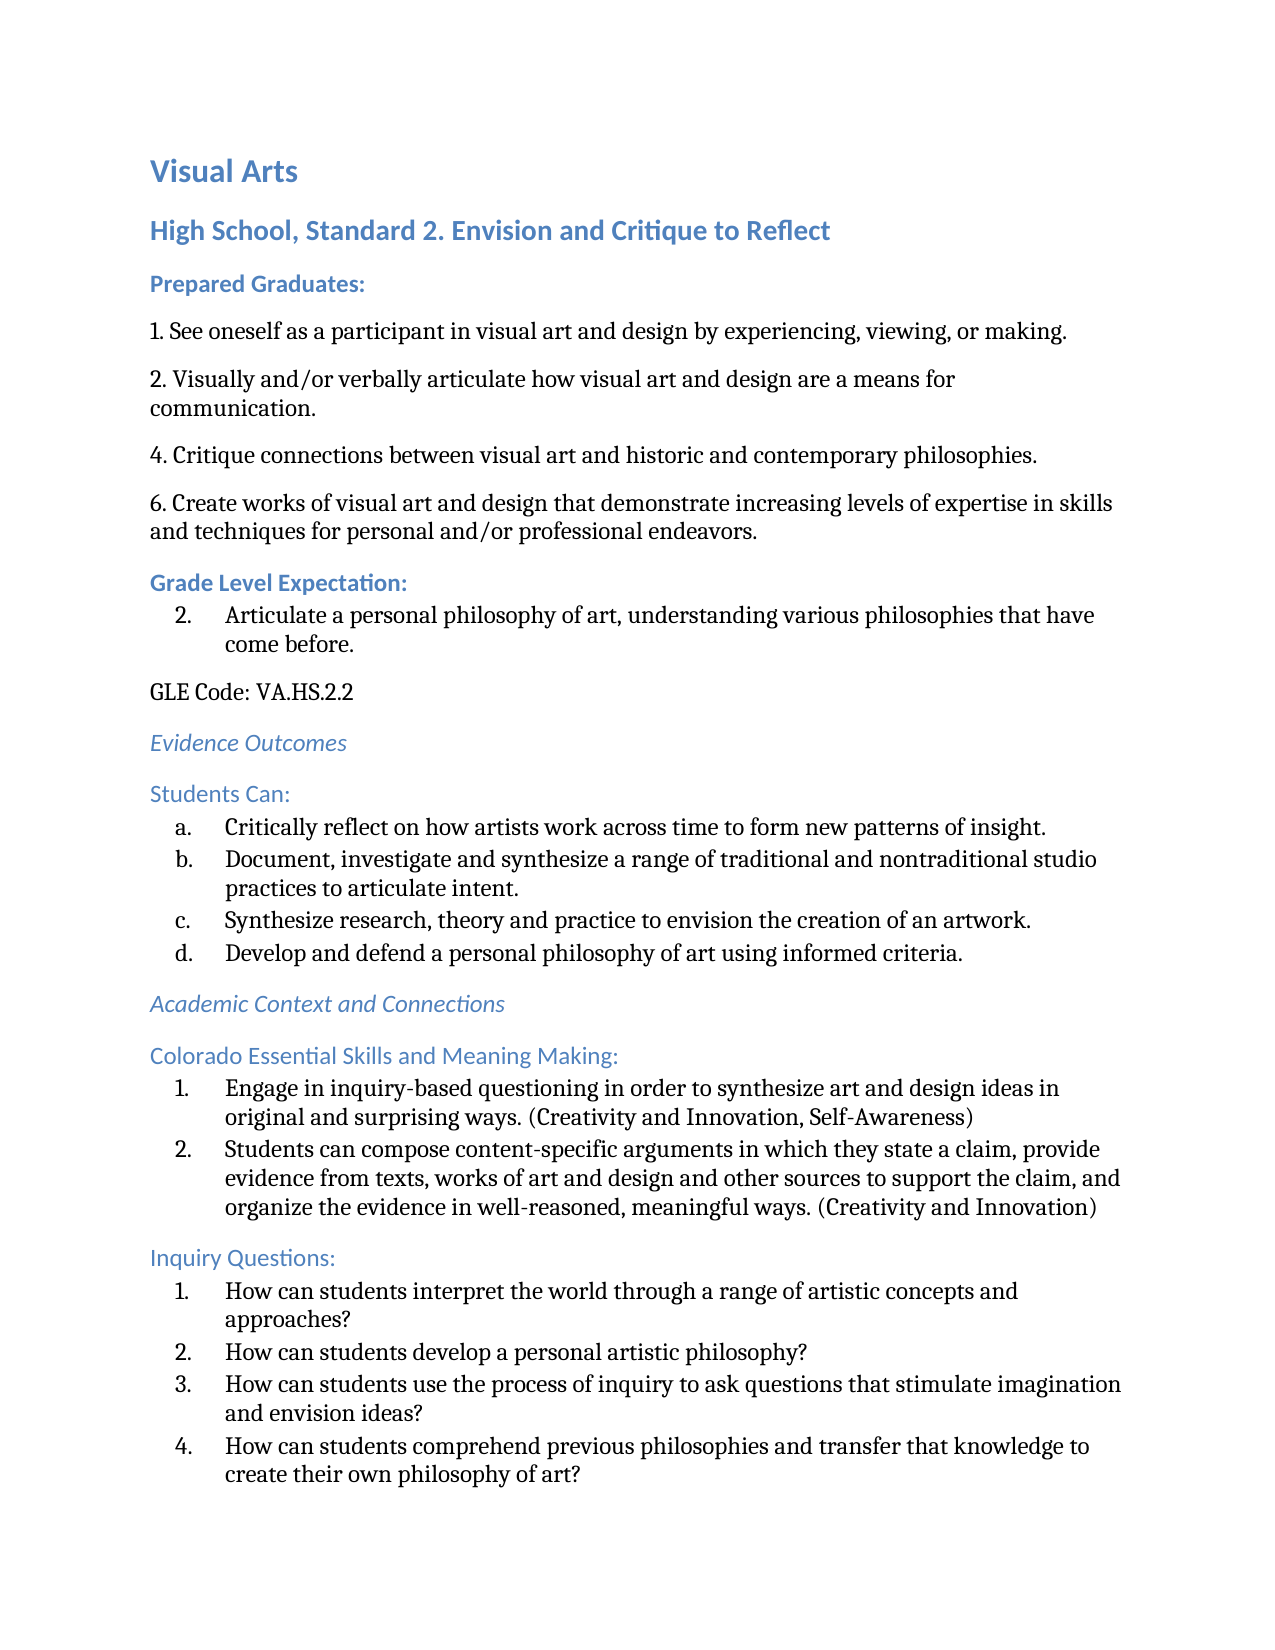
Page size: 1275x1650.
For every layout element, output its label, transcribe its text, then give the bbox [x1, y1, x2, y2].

list Articulate a personal philosophy of art, understanding various philosophies that have come before. [175, 601, 1125, 659]
subtitle Academic Context and Connections [150, 988, 1125, 1019]
subtitle Grade Level Expectation: [150, 567, 1125, 597]
subtitle Colorado Essential Skills and Meaning Making: [150, 1040, 1125, 1070]
list Engage in inquiry-based questioning in order to synthesize art and design ideas in original and surprising ways. (Creativity and Innovation, Self-Awareness) [175, 1074, 1125, 1132]
list Students can compose content-specific arguments in which they state a claim, provide evidence from texts, works of art and design and other sources to support the claim, and organize the evidence in well-reasoned, meaningful ways. (Creativity and Innovation) [175, 1135, 1125, 1222]
subtitle Visual Arts [150, 150, 1125, 191]
text GLE Code: VA.HS.2.2 [150, 677, 1125, 706]
list Synthesize research, theory and practice to envision the creation of an artwork. [175, 906, 1125, 935]
text 2. Visually and/or verbally articulate how visual art and design are a means for communication. [150, 365, 1125, 422]
list Develop and defend a personal philosophy of art using informed criteria. [175, 939, 1125, 968]
text 4. Critique connections between visual art and historic and contemporary philosophies. [150, 441, 1125, 470]
subtitle Prepared Graduates: [150, 268, 1125, 298]
list How can students interpret the world through a range of artistic concepts and approaches? [175, 1277, 1125, 1334]
list How can students develop a personal artistic philosophy? [175, 1338, 1125, 1367]
subtitle Students Can: [150, 778, 1125, 809]
subtitle High School, Standard 2. Envision and Critique to Reflect [150, 212, 1125, 247]
list How can students comprehend previous philosophies and transfer that knowledge to create their own philosophy of art? [175, 1432, 1125, 1489]
list How can students use the process of inquiry to ask questions that stimulate imagination and envision ideas? [175, 1370, 1125, 1428]
subtitle Evidence Outcomes [150, 727, 1125, 757]
subtitle Inquiry Questions: [150, 1242, 1125, 1273]
text 1. See oneself as a participant in visual art and design by experiencing, viewing, or making. [150, 317, 1125, 346]
text 6. Create works of visual art and design that demonstrate increasing levels of expertise in skills and techniques for personal and/or professional endeavors. [150, 488, 1125, 546]
list Document, investigate and synthesize a range of traditional and nontraditional studio practices to articulate intent. [175, 845, 1125, 903]
list Critically reflect on how artists work across time to form new patterns of insight. [175, 813, 1125, 841]
